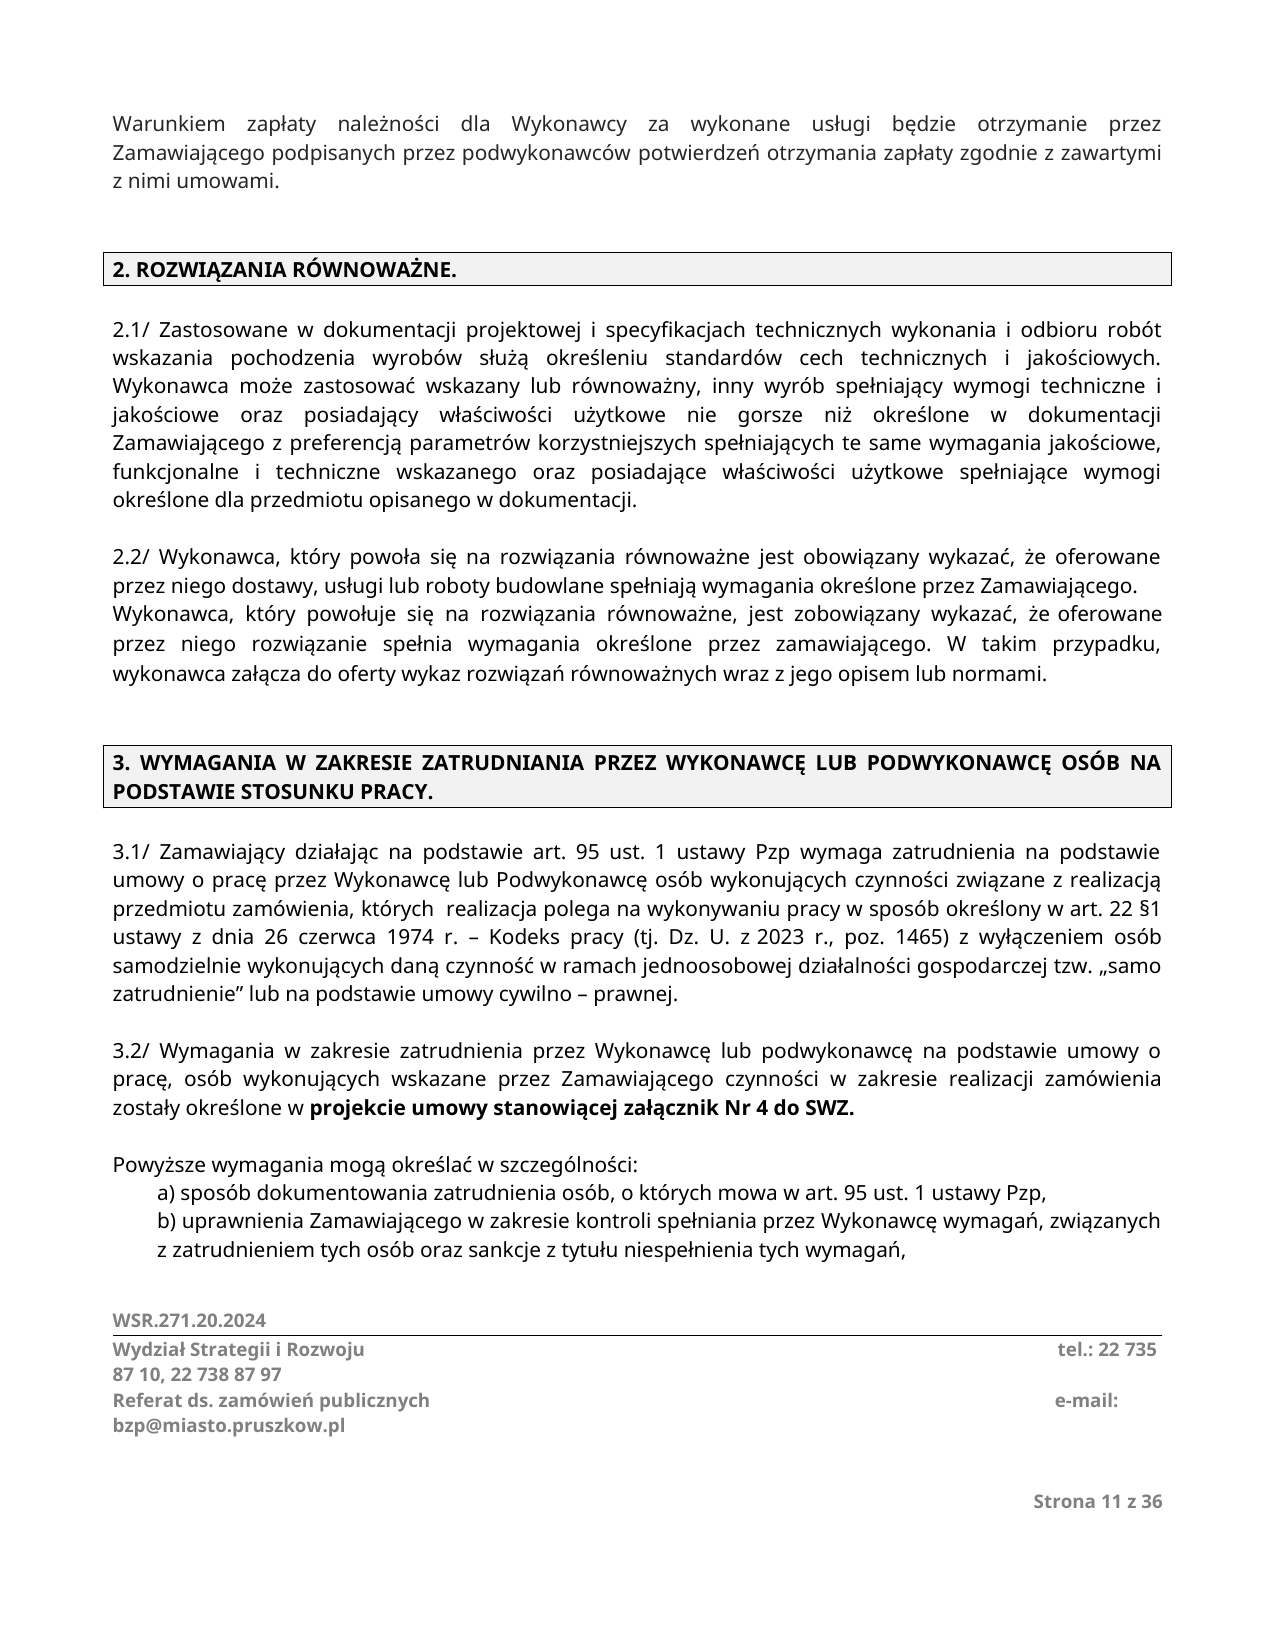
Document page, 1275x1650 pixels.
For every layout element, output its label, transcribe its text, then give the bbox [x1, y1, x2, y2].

text 3.1/ Zamawiający działając na podstawie art. 95 ust. 1 ustawy Pzp wymaga zatrudnienia na podstawie umowy o pracę przez Wykonawcę lub Podwykonawcę osób wykonujących czynności związane z realizacją przedmiotu zamówienia, których realizacja polega na wykonywaniu pracy w sposób określony w art. 22 §1 ustawy z dnia 26 czerwca 1974 r. – Kodeks pracy (tj. Dz. U. z 2023 r., poz. 1465) z wyłączeniem osób samodzielnie wykonujących daną czynność w ramach jednoosobowej działalności gospodarczej tzw. „samo zatrudnienie” lub na podstawie umowy cywilno – prawnej. [112, 837, 1162, 1008]
text 3. WYMAGANIA W ZAKRESIE ZATRUDNIANIA PRZEZ WYKONAWCĘ LUB PODWYKONAWCĘ OSÓB NA PODSTAWIE STOSUNKU PRACY. [104, 746, 1171, 807]
text a) sposób dokumentowania zatrudnienia osób, o których mowa w art. 95 ust. 1 ustawy Pzp, [157, 1178, 1162, 1207]
text Powyższe wymagania mogą określać w szczególności: [112, 1150, 1162, 1178]
text b) uprawnienia Zamawiającego w zakresie kontroli spełniania przez Wykonawcę wymagań, związanych z zatrudnieniem tych osób oraz sankcje z tytułu niespełnienia tych wymagań, [157, 1207, 1162, 1263]
text 2. ROZWIĄZANIA RÓWNOWAŻNE. [104, 253, 1171, 285]
text Warunkiem zapłaty należności dla Wykonawcy za wykonane usługi będzie otrzymanie przez Zamawiającego podpisanych przez podwykonawców potwierdzeń otrzymania zapłaty zgodnie z zawartymi z nimi umowami. [112, 109, 1162, 195]
text 3.2/ Wymagania w zakresie zatrudnienia przez Wykonawcę lub podwykonawcę na podstawie umowy o pracę, osób wykonujących wskazane przez Zamawiającego czynności w zakresie realizacji zamówienia zostały określone w projekcie umowy stanowiącej załącznik Nr 4 do SWZ. [112, 1036, 1162, 1121]
text 2.2/ Wykonawca, który powoła się na rozwiązania równoważne jest obowiązany wykazać, że oferowane przez niego dostawy, usługi lub roboty budowlane spełniają wymagania określone przez Zamawiającego. [112, 542, 1162, 599]
text 2.1/ Zastosowane w dokumentacji projektowej i specyfikacjach technicznych wykonania i odbioru robót wskazania pochodzenia wyrobów służą określeniu standardów cech technicznych i jakościowych. Wykonawca może zastosować wskazany lub równoważny, inny wyrób spełniający wymogi techniczne i jakościowe oraz posiadający właściwości użytkowe nie gorsze niż określone w dokumentacji Zamawiającego z preferencją parametrów korzystniejszych spełniających te same wymagania jakościowe, funkcjonalne i techniczne wskazanego oraz posiadające właściwości użytkowe spełniające wymogi określone dla przedmiotu opisanego w dokumentacji. [112, 315, 1162, 514]
text Wykonawca, który powołuje się na rozwiązania równoważne, jest zobowiązany wykazać, że oferowane przez niego rozwiązanie spełnia wymagania określone przez zamawiającego. W takim przypadku, wykonawca załącza do oferty wykaz rozwiązań równoważnych wraz z jego opisem lub normami. [112, 599, 1162, 687]
